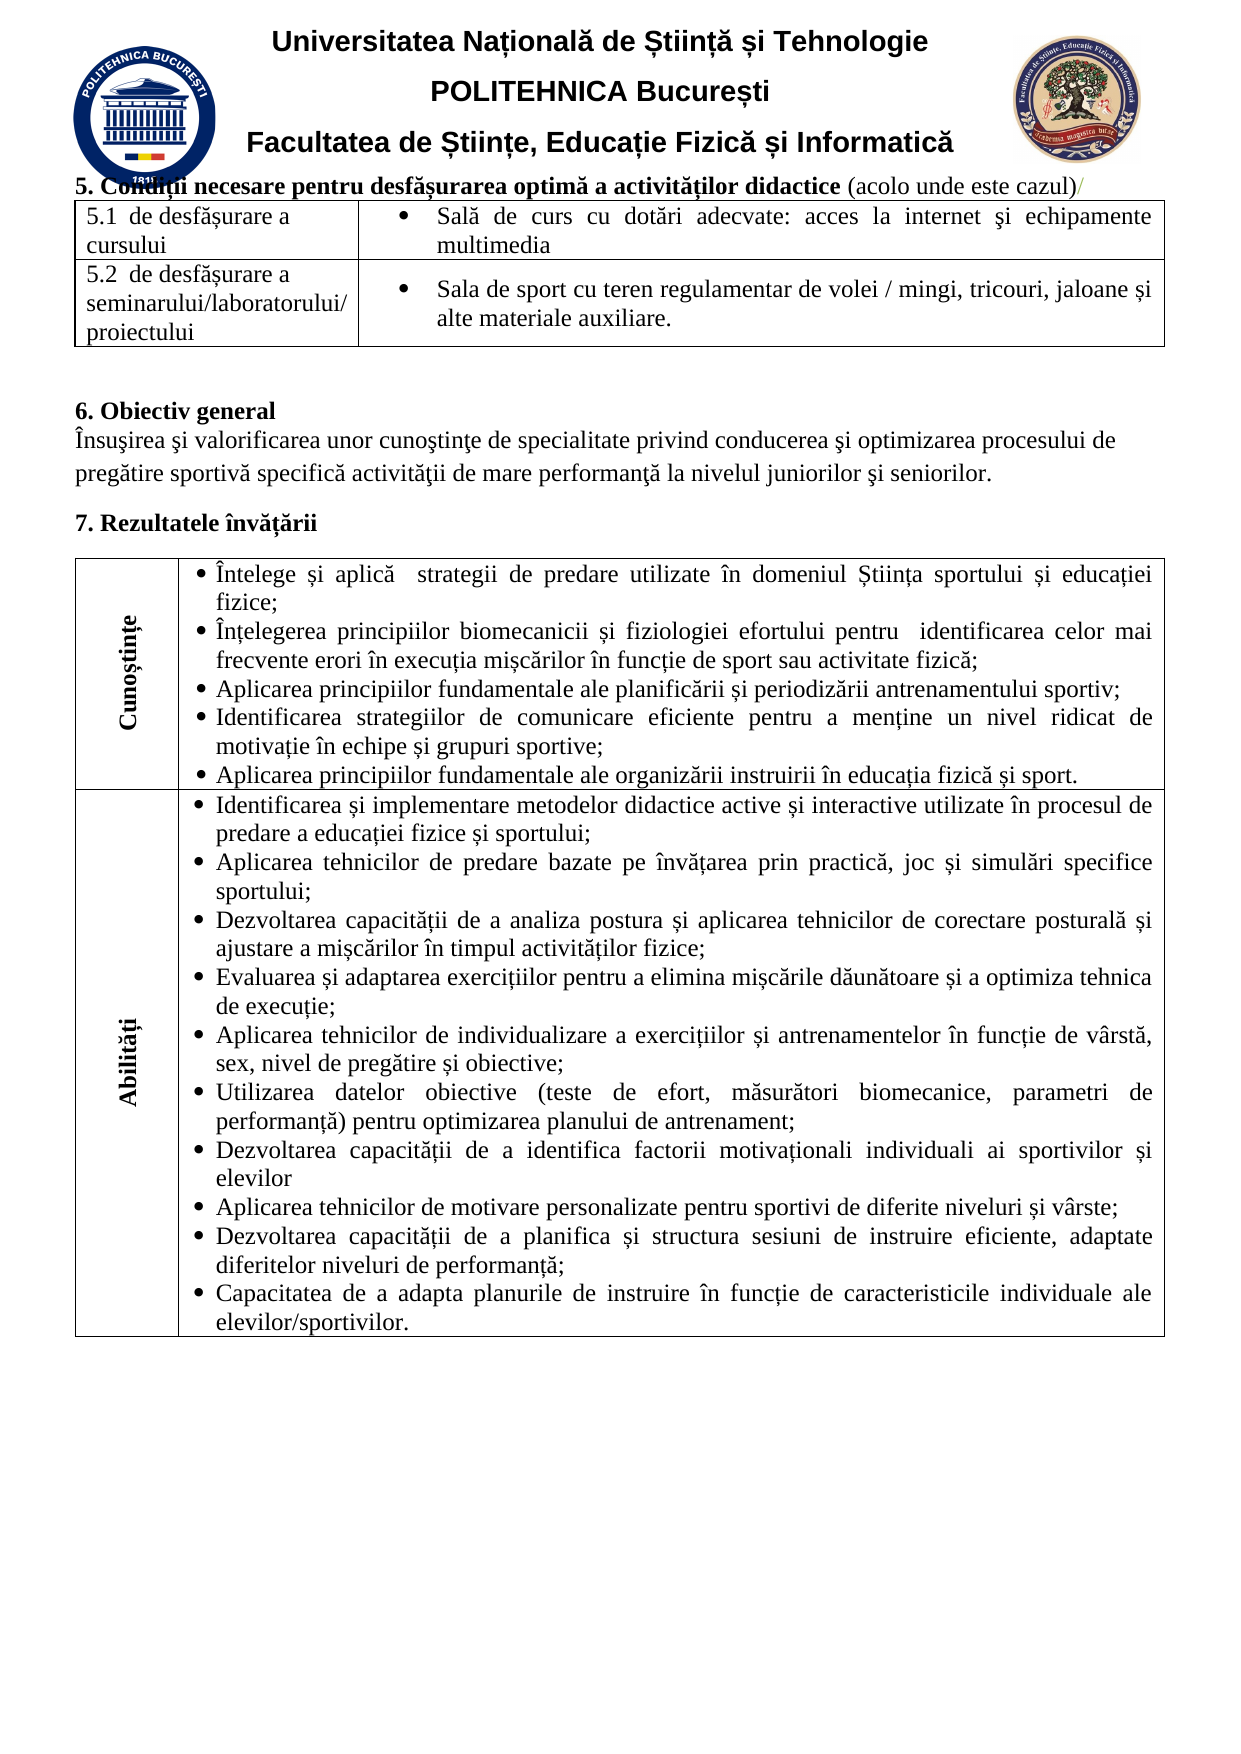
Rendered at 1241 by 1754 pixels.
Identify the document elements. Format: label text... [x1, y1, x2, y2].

text 7. Rezultatele învățării [75, 508, 1165, 537]
table_cell Abilități [76, 790, 178, 1336]
picture [1012, 35, 1142, 164]
table_header 5.1 de desfășurare a cursului [76, 201, 358, 258]
picture [73, 46, 216, 189]
text 5. Condiții necesare pentru desfășurarea optimă a activităților didactice (acolo unde este cazul)/ [75, 112, 1165, 200]
table_cell Sala de sport cu teren regulamentar de volei / mingi, tricouri, jaloane și alte materiale auxiliare. [359, 260, 1164, 346]
table_cell 5.2 de desfășurare a seminarului/laboratorului/ proiectului [76, 260, 358, 346]
table_header Întelege și aplică strategii de predare utilizate în domeniul Știința sportului și educației fizice; Înțelegerea principiilor biomecanicii și fiziologiei efortului pentru identificarea celor mai frecvente erori în execuția mișcărilor în funcție de sport sau activitate fizică; Aplicarea principiilor fundamentale ale planificării și periodizării antrenamentului sportiv; Identificarea strategiilor de comunicare eficiente pentru a menține un nivel ridicat de motivație în echipe și grupuri sportive; Aplicarea principiilor fundamentale ale organizării instruirii în educația fizică și sport. [179, 559, 1164, 789]
table_header Cunoștințe [76, 559, 178, 789]
text 6. Obiectiv general [75, 396, 1165, 425]
text Însuşirea şi valorificarea unor cunoştinţe de specialitate privind conducerea şi optimizarea procesului de pregătire sportivă specifică activităţii de mare performanţă la nivelul juniorilor şi seniorilor. [75, 425, 1165, 487]
table_cell Identificarea și implementare metodelor didactice active și interactive utilizate în procesul de predare a educației fizice și sportului; Aplicarea tehnicilor de predare bazate pe învățarea prin practică, joc și simulări specifice sportului; Dezvoltarea capacității de a analiza postura și aplicarea tehnicilor de corectare posturală și ajustare a mișcărilor în timpul activităților fizice; Evaluarea și adaptarea exercițiilor pentru a elimina mișcările dăunătoare și a optimiza tehnica de execuție; Aplicarea tehnicilor de individualizare a exercițiilor și antrenamentelor în funcție de vârstă, sex, nivel de pregătire și obiective; Utilizarea datelor obiective (teste de efort, măsurători biomecanice, parametri de performanță) pentru optimizarea planului de antrenament; Dezvoltarea capacității de a identifica factorii motivaționali individuali ai sportivilor și elevilor Aplicarea tehnicilor de motivare personalizate pentru sportivi de diferite niveluri și vârste; Dezvoltarea capacității de a planifica și structura sesiuni de instruire eficiente, adaptate diferitelor niveluri de performanță; Capacitatea de a adapta planurile de instruire în funcție de caracteristicile individuale ale elevilor/sportivilor. [179, 790, 1164, 1336]
table_header Sală de curs cu dotări adecvate: acces la internet şi echipamente multimedia [359, 201, 1164, 258]
